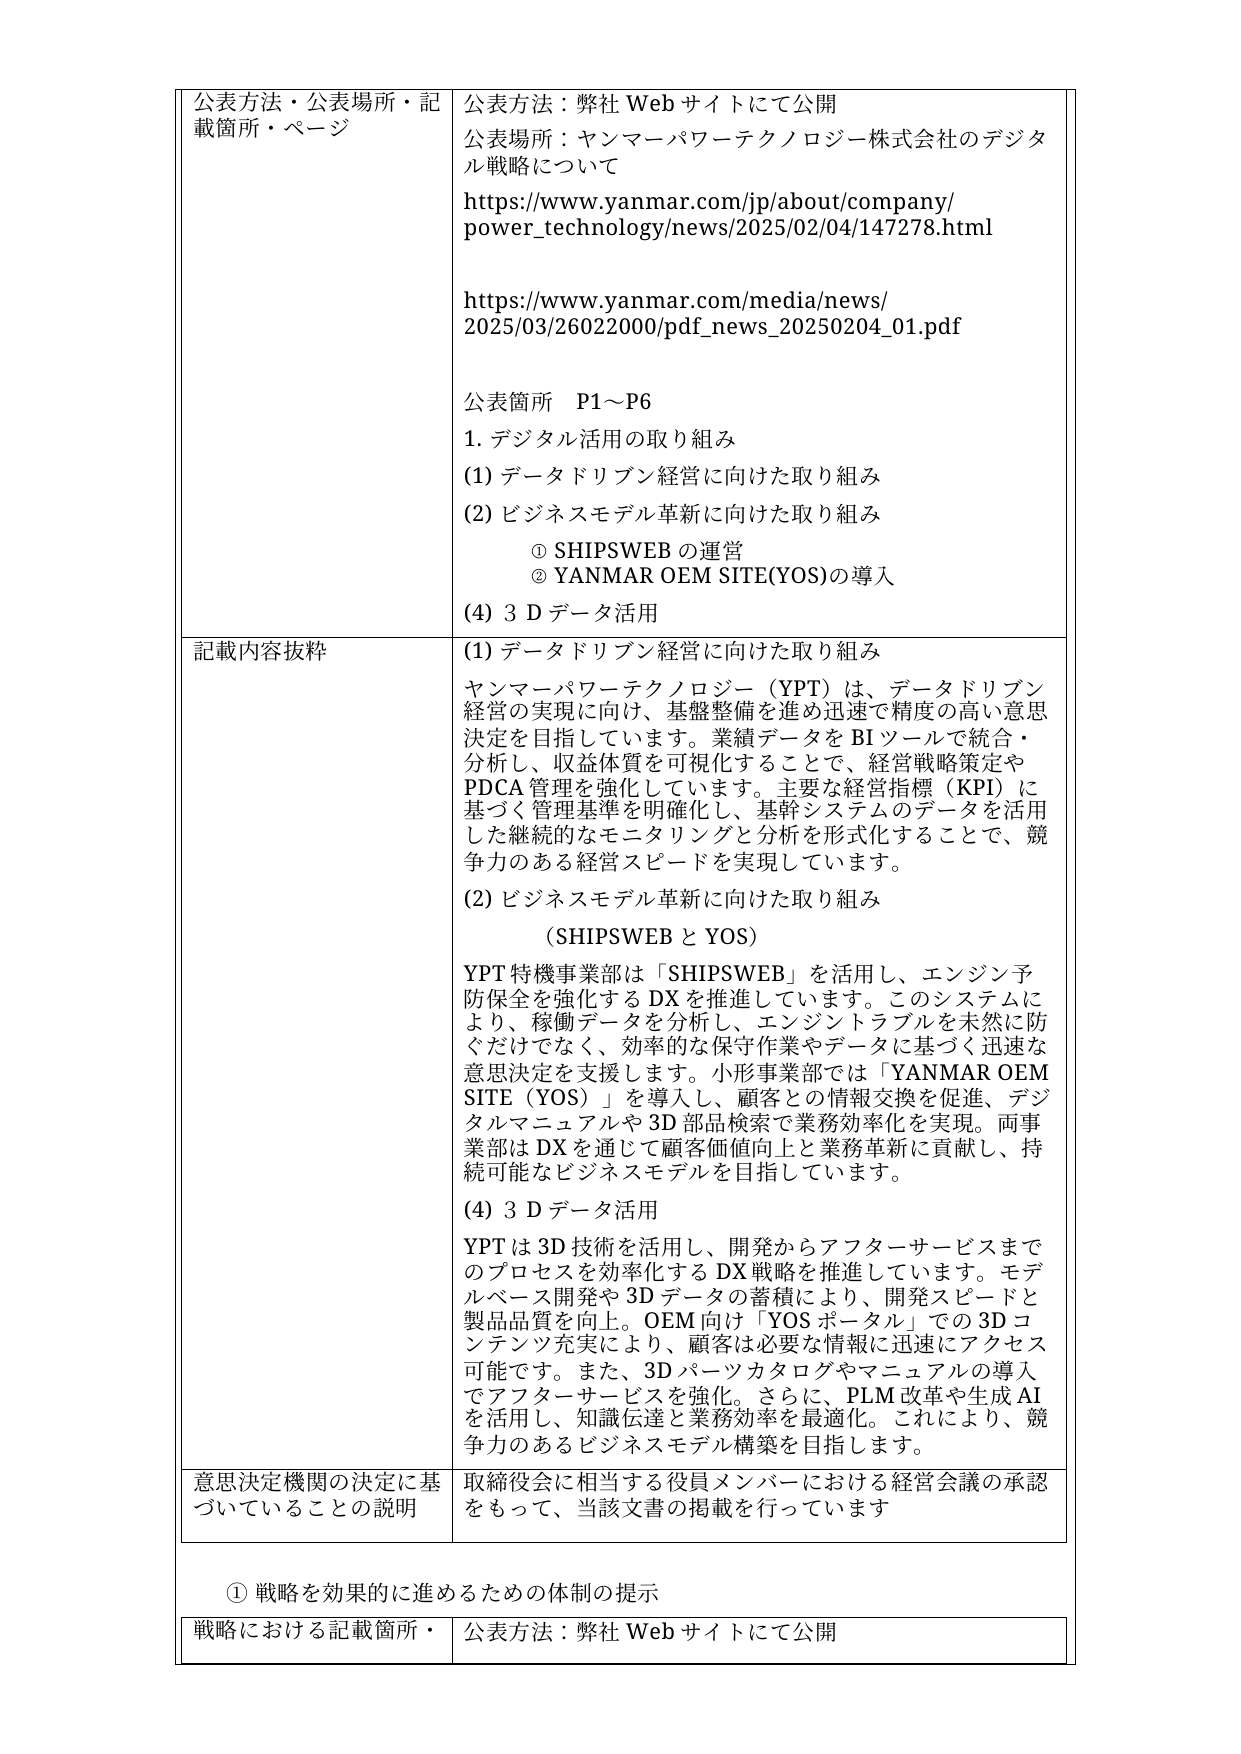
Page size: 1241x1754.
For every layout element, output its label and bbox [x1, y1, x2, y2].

table_cell [176, 90, 1075, 1664]
